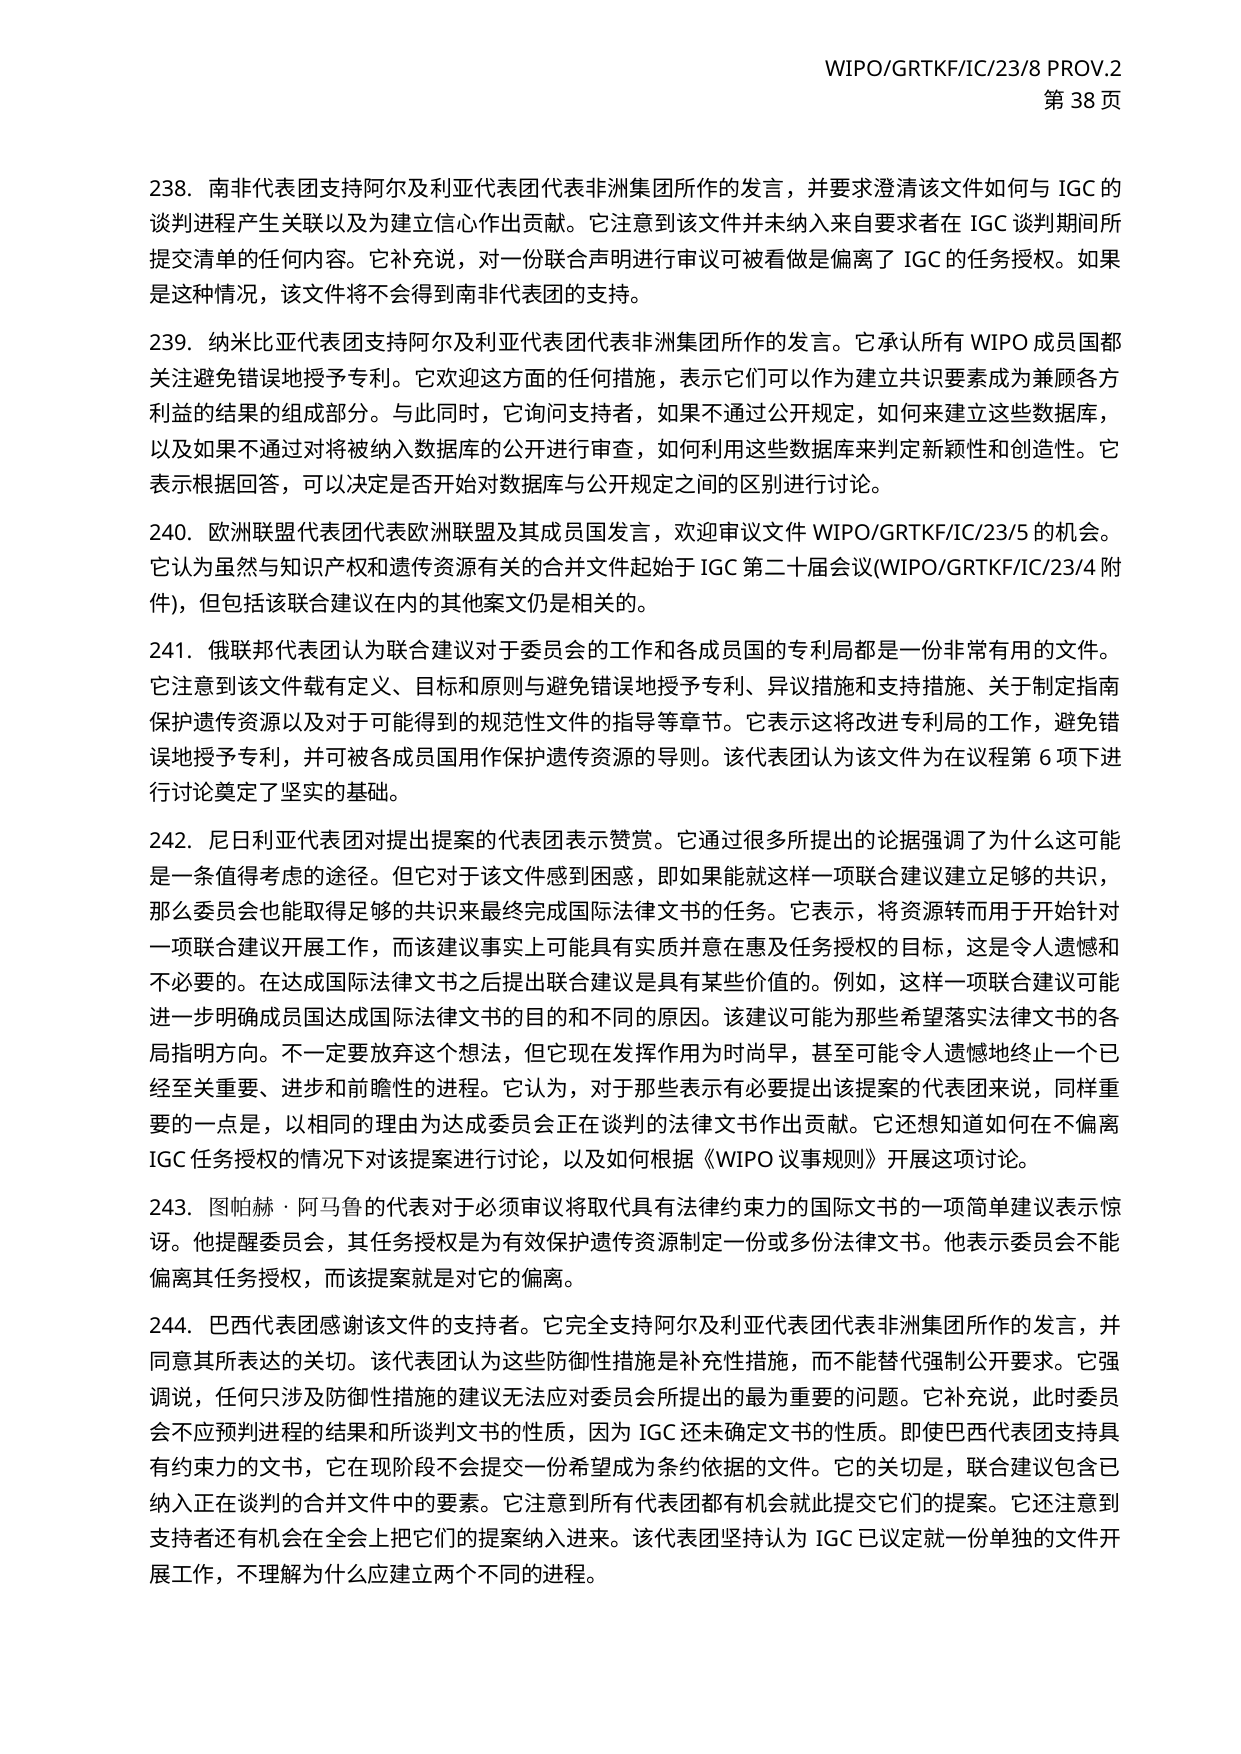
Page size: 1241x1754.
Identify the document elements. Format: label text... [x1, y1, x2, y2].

text 纳米比亚代表团支持阿尔及利亚代表团代表非洲集团所作的发言。它承认所有WIPO成员国都关注避免错误地授予专利。它欢迎这方面的任何措施，表示它们可以作为建立共识要素成为兼顾各方利益的结果的组成部分。与此同时，它询问支持者，如果不通过公开规定，如何来建立这些数据库，以及如果不通过对将被纳入数据库的公开进行审查，如何利用这些数据库来判定新颖性和创造性。它表示根据回答，可以决定是否开始对数据库与公开规定之间的区别进行讨论。 [149, 322, 1122, 499]
text 俄联邦代表团认为联合建议对于委员会的工作和各成员国的专利局都是一份非常有用的文件。它注意到该文件载有定义、目标和原则与避免错误地授予专利、异议措施和支持措施、关于制定指南保护遗传资源以及对于可能得到的规范性文件的指导等章节。它表示这将改进专利局的工作，避免错误地授予专利，并可被各成员国用作保护遗传资源的导则。该代表团认为该文件为在议程第6项下进行讨论奠定了坚实的基础。 [149, 630, 1122, 807]
text 南非代表团支持阿尔及利亚代表团代表非洲集团所作的发言，并要求澄清该文件如何与IGC的谈判进程产生关联以及为建立信心作出贡献。它注意到该文件并未纳入来自要求者在IGC谈判期间所提交清单的任何内容。它补充说，对一份联合声明进行审议可被看做是偏离了IGC的任务授权。如果是这种情况，该文件将不会得到南非代表团的支持。 [149, 167, 1122, 309]
text 图帕赫•阿马鲁的代表对于必须审议将取代具有法律约束力的国际文书的一项简单建议表示惊讶。他提醒委员会，其任务授权是为有效保护遗传资源制定一份或多份法律文书。他表示委员会不能偏离其任务授权，而该提案就是对它的偏离。 [149, 1186, 1122, 1292]
text 巴西代表团感谢该文件的支持者。它完全支持阿尔及利亚代表团代表非洲集团所作的发言，并同意其所表达的关切。该代表团认为这些防御性措施是补充性措施，而不能替代强制公开要求。它强调说，任何只涉及防御性措施的建议无法应对委员会所提出的最为重要的问题。它补充说，此时委员会不应预判进程的结果和所谈判文书的性质，因为IGC还未确定文书的性质。即使巴西代表团支持具有约束力的文书，它在现阶段不会提交一份希望成为条约依据的文件。它的关切是，联合建议包含已纳入正在谈判的合并文件中的要素。它注意到所有代表团都有机会就此提交它们的提案。它还注意到支持者还有机会在全会上把它们的提案纳入进来。该代表团坚持认为IGC已议定就一份单独的文件开展工作，不理解为什么应建立两个不同的进程。 [149, 1305, 1122, 1588]
text 尼日利亚代表团对提出提案的代表团表示赞赏。它通过很多所提出的论据强调了为什么这可能是一条值得考虑的途径。但它对于该文件感到困惑，即如果能就这样一项联合建议建立足够的共识，那么委员会也能取得足够的共识来最终完成国际法律文书的任务。它表示，将资源转而用于开始针对一项联合建议开展工作，而该建议事实上可能具有实质并意在惠及任务授权的目标，这是令人遗憾和不必要的。在达成国际法律文书之后提出联合建议是具有某些价值的。例如，这样一项联合建议可能进一步明确成员国达成国际法律文书的目的和不同的原因。该建议可能为那些希望落实法律文书的各局指明方向。不一定要放弃这个想法，但它现在发挥作用为时尚早，甚至可能令人遗憾地终止一个已经至关重要、进步和前瞻性的进程。它认为，对于那些表示有必要提出该提案的代表团来说，同样重要的一点是，以相同的理由为达成委员会正在谈判的法律文书作出贡献。它还想知道如何在不偏离IGC任务授权的情况下对该提案进行讨论，以及如何根据《WIPO议事规则》开展这项讨论。 [149, 819, 1122, 1174]
text 欧洲联盟代表团代表欧洲联盟及其成员国发言，欢迎审议文件WIPO/GRTKF/IC/23/5的机会。它认为虽然与知识产权和遗传资源有关的合并文件起始于IGC第二十届会议(WIPO/GRTKF/IC/23/4附件)，但包括该联合建议在内的其他案文仍是相关的。 [149, 511, 1122, 617]
